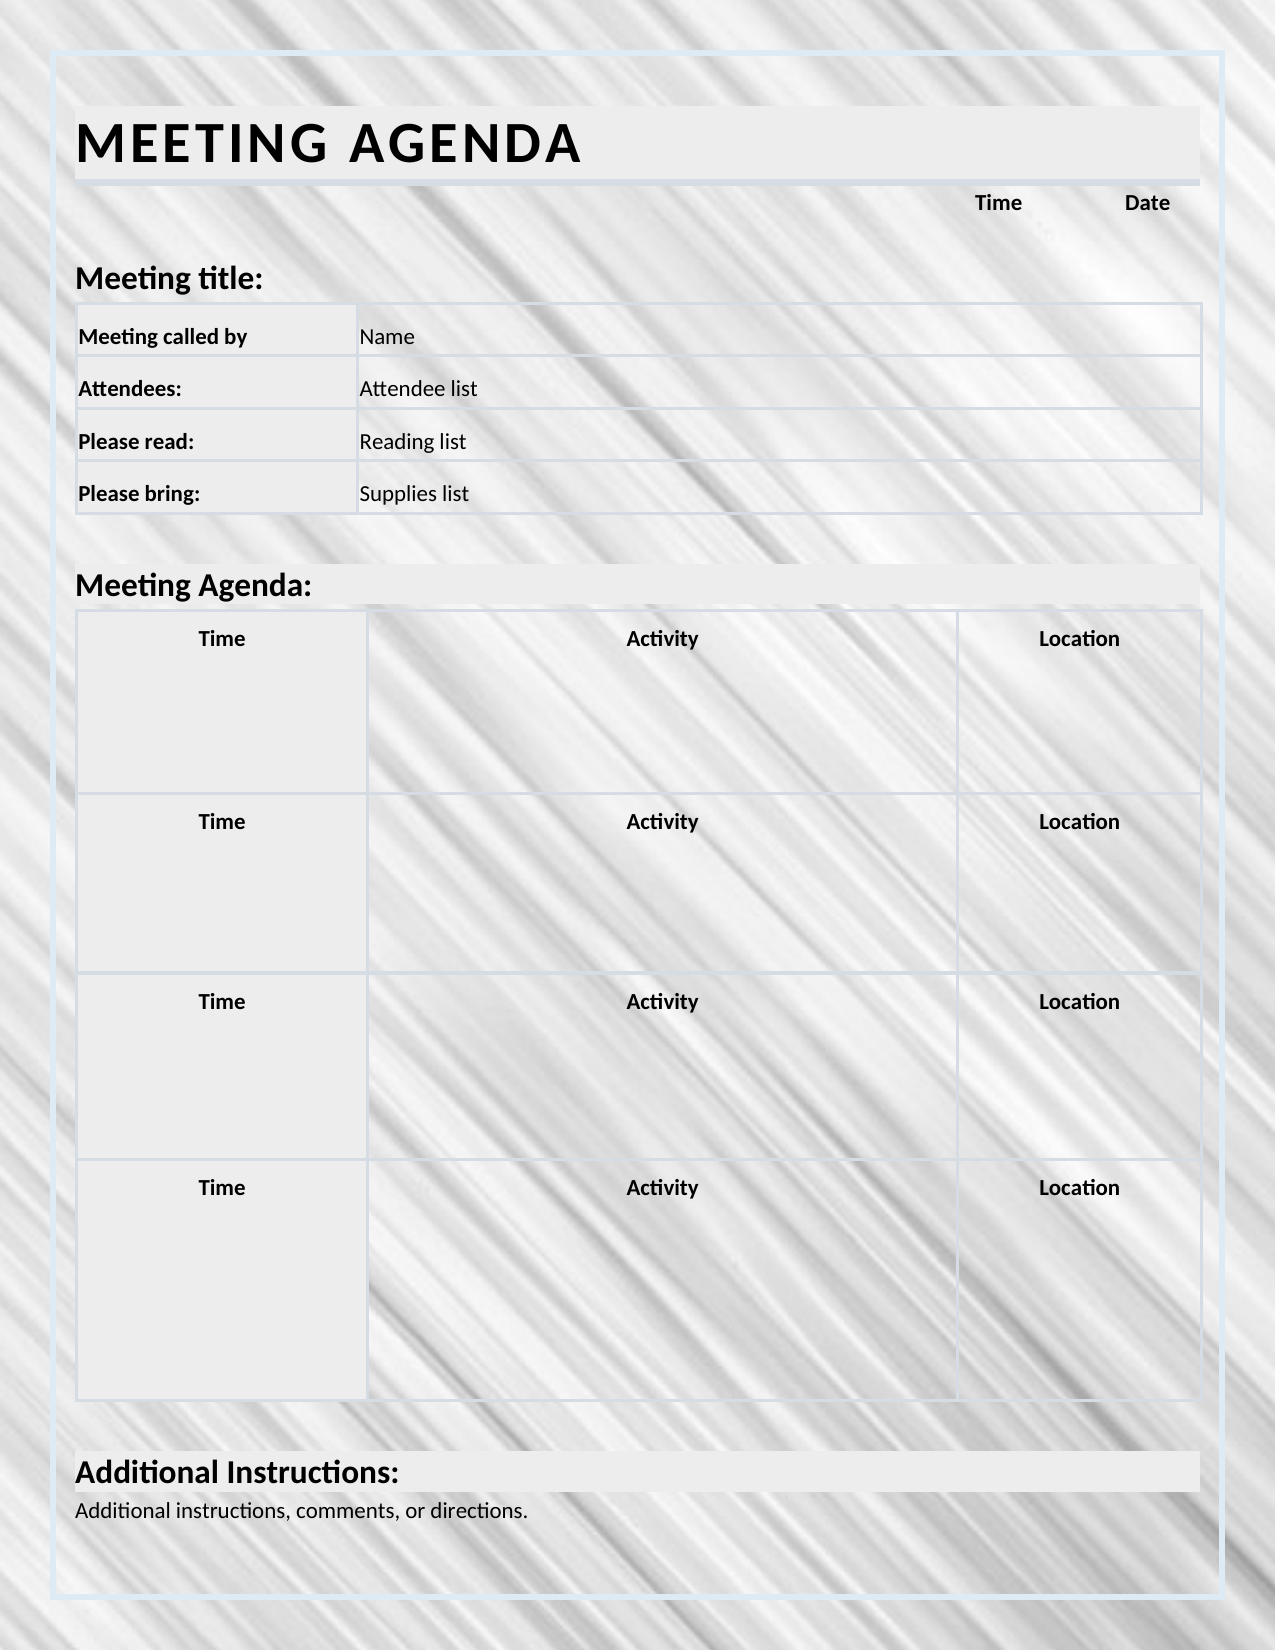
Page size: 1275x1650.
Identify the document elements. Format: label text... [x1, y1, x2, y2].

text Meeting title: [75, 257, 1200, 297]
table_cell Attendees: [78, 357, 356, 407]
text Time [75, 186, 1200, 217]
table_header Meeting called by [78, 305, 356, 354]
table_header Activity [369, 612, 956, 792]
table_cell Time [78, 795, 366, 971]
table_cell Location [959, 795, 1200, 971]
text Additional instructions, comments, or directions. [75, 1496, 1200, 1524]
table_cell Time [78, 975, 366, 1158]
table_cell Activity [369, 975, 956, 1158]
table_cell Attendee list [359, 357, 1200, 407]
picture [0, 0, 1275, 1650]
table_cell Location [959, 1161, 1200, 1399]
table_cell Activity [369, 1161, 956, 1399]
table_cell Activity [369, 795, 956, 971]
table_cell Time [78, 1161, 366, 1399]
text Additional Instructions: [75, 1451, 1200, 1492]
text MEETING AGENDA [75, 106, 1200, 179]
table_header Time [78, 612, 366, 792]
table_cell Location [959, 975, 1200, 1158]
text Meeting Agenda: [75, 564, 1200, 604]
table_cell Please bring: [78, 462, 356, 512]
table_header Name [359, 305, 1200, 354]
table_cell Supplies list [359, 462, 1200, 512]
table_cell Reading list [359, 410, 1200, 459]
table_header Location [959, 612, 1200, 792]
table_cell Please read: [78, 410, 356, 459]
